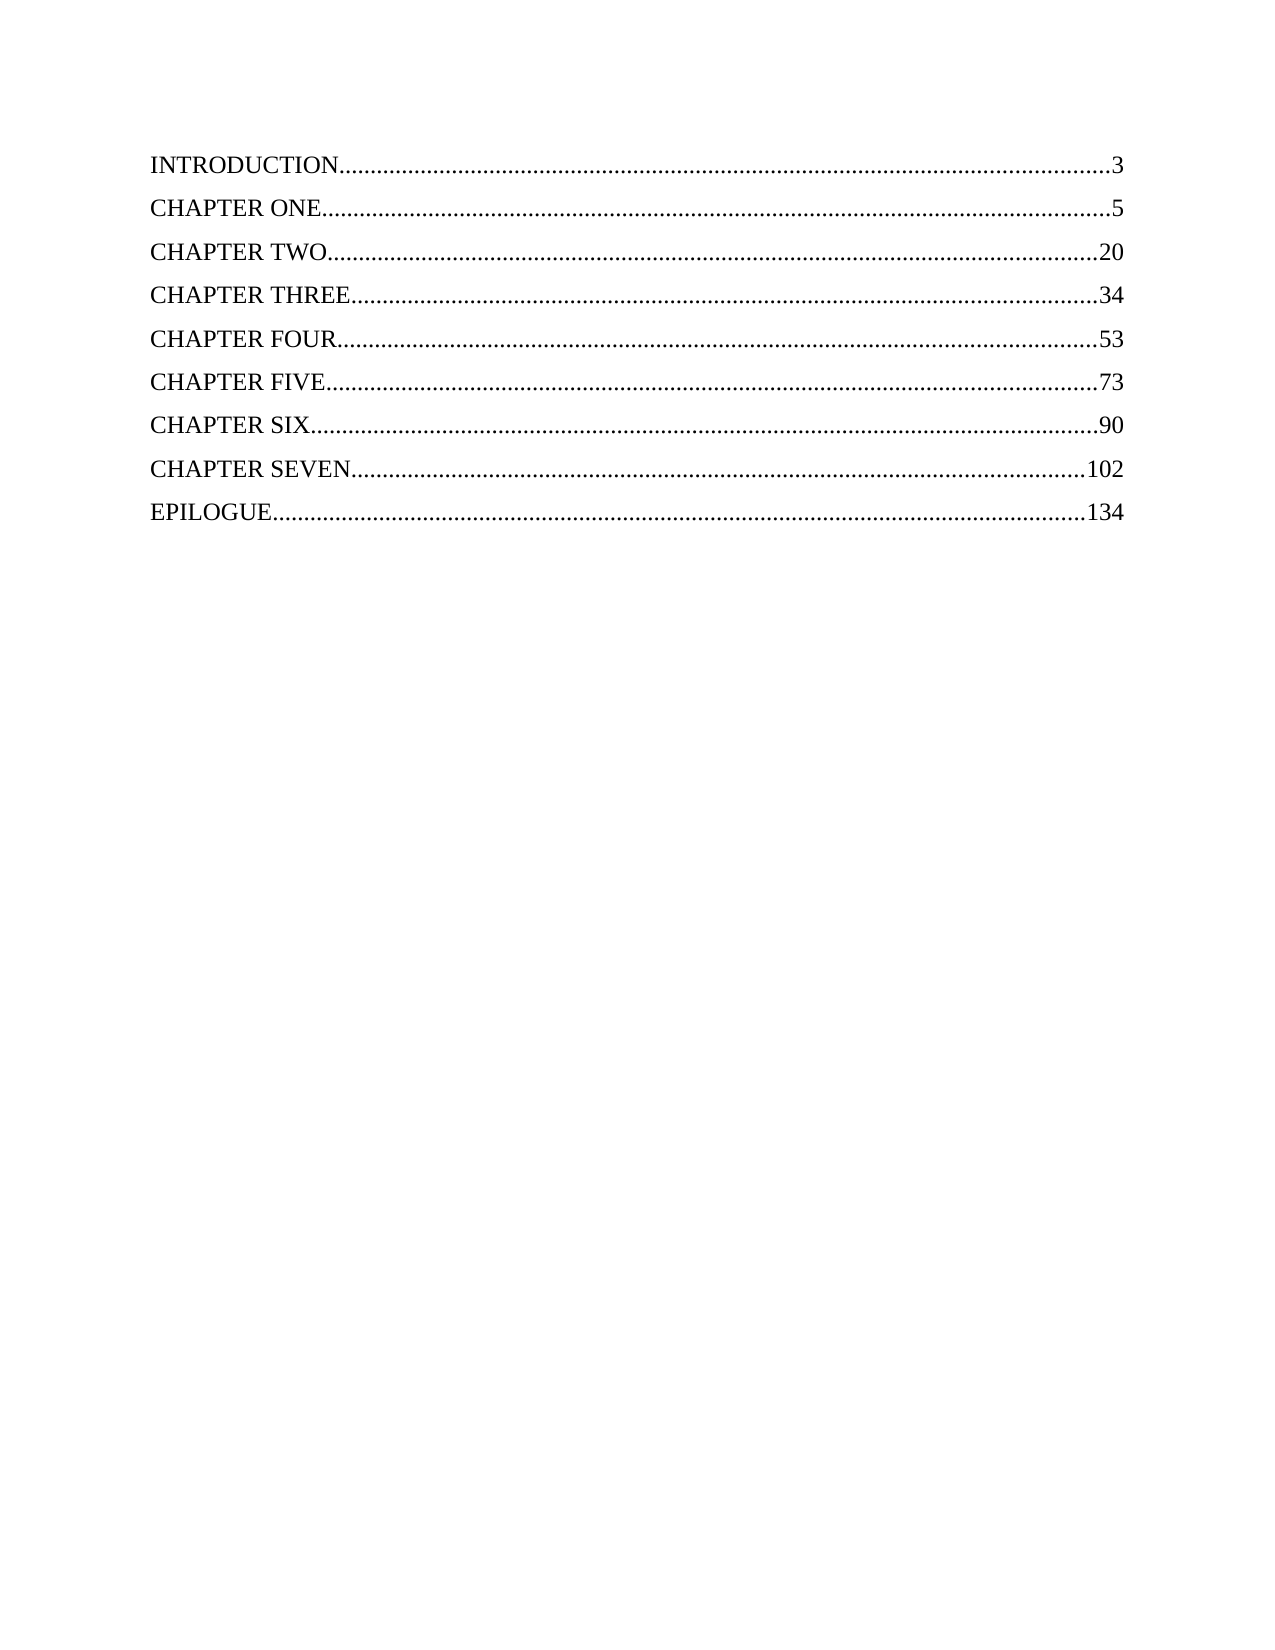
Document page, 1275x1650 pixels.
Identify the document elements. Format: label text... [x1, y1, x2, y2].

text CHAPTER FOUR 53 [150, 324, 1125, 352]
text CHAPTER SEVEN 102 [150, 454, 1125, 483]
text CHAPTER FIVE 73 [150, 367, 1125, 396]
text CHAPTER SIX 90 [150, 411, 1125, 439]
text CHAPTER ONE 5 [150, 193, 1125, 222]
text EPILOGUE 134 [150, 497, 1125, 526]
text INTRODUCTION 3 [150, 150, 1125, 179]
text CHAPTER THREE 34 [150, 280, 1125, 309]
text CHAPTER TWO 20 [150, 237, 1125, 266]
